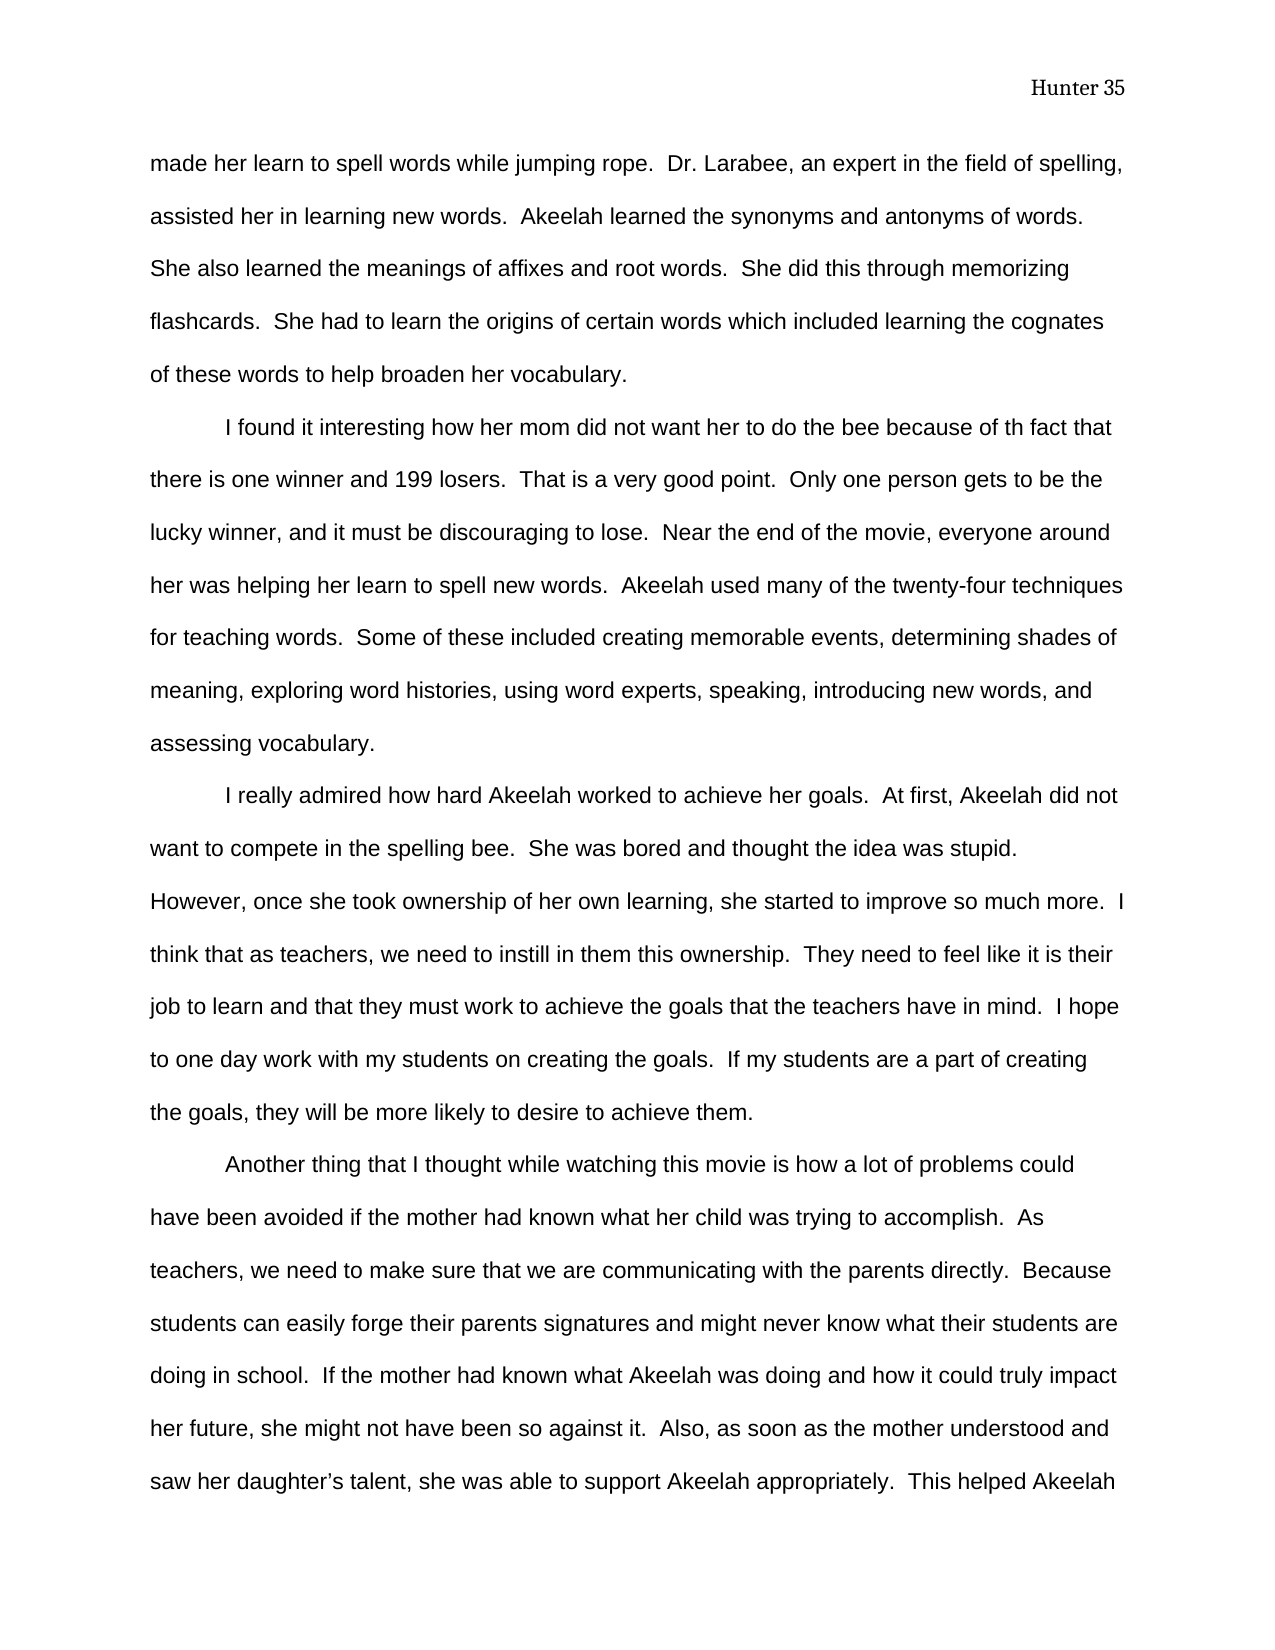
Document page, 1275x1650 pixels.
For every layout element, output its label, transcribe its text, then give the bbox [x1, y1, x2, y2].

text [150, 1151, 1125, 1494]
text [150, 150, 1125, 387]
text I found it interesting how her mom did not want her to do the bee because of th fact that there is one winner and 199 losers. That is a very good point. Only one person gets to be the lucky winner, and it must be discouraging to lose. Near the end of the movie, everyone around her was helping her learn to spell new words. Akeelah used many of the twenty-four techniques for teaching words. Some of these included creating memorable events, determining shades of meaning, exploring word histories, using word experts, speaking, introducing new words, and assessing vocabulary. [150, 413, 1125, 756]
text I really admired how hard Akeelah worked to achieve her goals. At first, Akeelah did not want to compete in the spelling bee. She was bored and thought the idea was stupid. However, once she took ownership of her own learning, she started to improve so much more. I think that as teachers, we need to instill in them this ownership. They need to feel like it is their job to learn and that they must work to achieve the goals that the teachers have in mind. I hope to one day work with my students on creating the goals. If my students are a part of creating the goals, they will be more likely to desire to achieve them. [150, 782, 1125, 1125]
